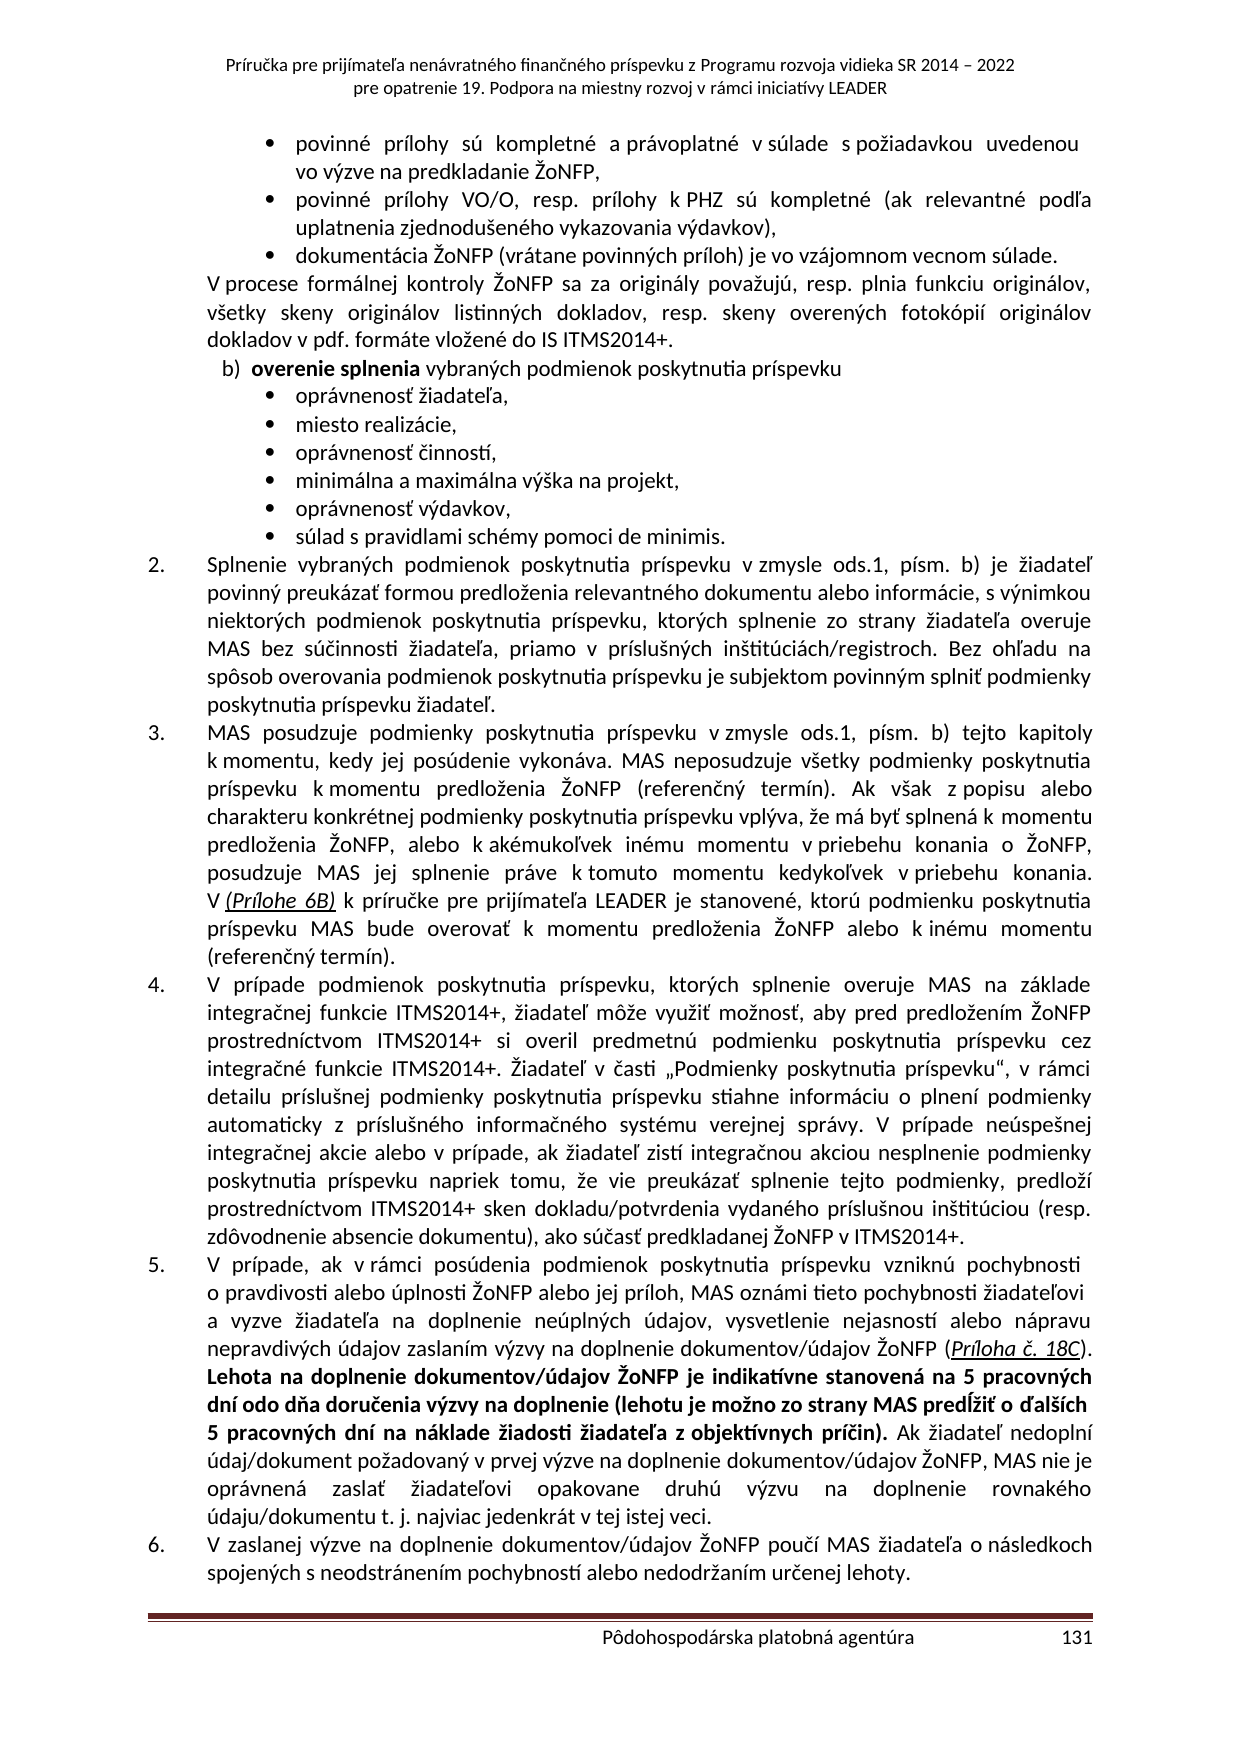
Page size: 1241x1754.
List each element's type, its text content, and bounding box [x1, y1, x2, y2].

list Splnenie vybraných podmienok poskytnutia príspevku v zmysle ods.1, písm. b) je žiadateľ povinný preukázať formou predloženia relevantného dokumentu alebo informácie, s výnimkou niektorých podmienok poskytnutia príspevku, ktorých splnenie zo strany žiadateľa overuje MAS bez súčinnosti žiadateľa, priamo v príslušných inštitúciách/registroch. Bez ohľadu na spôsob overovania podmienok poskytnutia príspevku je subjektom povinným splniť podmienky poskytnutia príspevku žiadateľ. [148, 550, 1093, 718]
list V prípade, ak v rámci posúdenia podmienok poskytnutia príspevku vzniknú pochybnosti o pravdivosti alebo úplnosti ŽoNFP alebo jej príloh, MAS oznámi tieto pochybnosti žiadateľovi a vyzve žiadateľa na doplnenie neúplných údajov, vysvetlenie nejasností alebo nápravu nepravdivých údajov zaslaním výzvy na doplnenie dokumentov/údajov ŽoNFP (Príloha č. 18C). Lehota na doplnenie dokumentov/údajov ŽoNFP je indikatívne stanovená na 5 pracovných dní odo dňa doručenia výzvy na doplnenie (lehotu je možno zo strany MAS predĺžiť o ďalších 5 pracovných dní na náklade žiadosti žiadateľa z objektívnych príčin). Ak žiadateľ nedoplní údaj/dokument požadovaný v prvej výzve na doplnenie dokumentov/údajov ŽoNFP, MAS nie je oprávnená zaslať žiadateľovi opakovane druhú výzvu na doplnenie rovnakého údaju/dokumentu t. j. najviac jedenkrát v tej istej veci. [148, 1250, 1093, 1531]
list miesto realizácie, [266, 410, 1093, 438]
list povinné prílohy sú kompletné a právoplatné v súlade s požiadavkou uvedenou vo výzve na predkladanie ŽoNFP, [266, 129, 1093, 186]
list oprávnenosť činností, [266, 438, 1093, 466]
list oprávnenosť žiadateľa, [266, 382, 1093, 410]
list V prípade podmienok poskytnutia príspevku, ktorých splnenie overuje MAS na základe integračnej funkcie ITMS2014+, žiadateľ môže využiť možnosť, aby pred predložením ŽoNFP prostredníctvom ITMS2014+ si overil predmetnú podmienku poskytnutia príspevku cez integračné funkcie ITMS2014+. Žiadateľ v časti „Podmienky poskytnutia príspevku“, v rámci detailu príslušnej podmienky poskytnutia príspevku stiahne informáciu o plnení podmienky automaticky z príslušného informačného systému verejnej správy. V prípade neúspešnej integračnej akcie alebo v prípade, ak žiadateľ zistí integračnou akciou nesplnenie podmienky poskytnutia príspevku napriek tomu, že vie preukázať splnenie tejto podmienky, predloží prostredníctvom ITMS2014+ sken dokladu/potvrdenia vydaného príslušnou inštitúciou (resp. zdôvodnenie absencie dokumentu), ako súčasť predkladanej ŽoNFP v ITMS2014+. [148, 970, 1093, 1250]
list MAS posudzuje podmienky poskytnutia príspevku v zmysle ods.1, písm. b) tejto kapitoly k momentu, kedy jej posúdenie vykonáva. MAS neposudzuje všetky podmienky poskytnutia príspevku k momentu predloženia ŽoNFP (referenčný termín). Ak však z popisu alebo charakteru konkrétnej podmienky poskytnutia príspevku vplýva, že má byť splnená k momentu predloženia ŽoNFP, alebo k akémukoľvek inému momentu v priebehu konania o ŽoNFP, posudzuje MAS jej splnenie práve k tomuto momentu kedykoľvek v priebehu konania. V (Prílohe 6B) k príručke pre prijímateľa LEADER je stanovené, ktorú podmienku poskytnutia príspevku MAS bude overovať k momentu predloženia ŽoNFP alebo k inému momentu (referenčný termín). [148, 718, 1093, 970]
list oprávnenosť výdavkov, [266, 494, 1093, 522]
list minimálna a maximálna výška na projekt, [266, 466, 1093, 494]
list súlad s pravidlami schémy pomoci de minimis. [266, 522, 1093, 550]
list povinné prílohy VO/O, resp. prílohy k PHZ sú kompletné (ak relevantné podľa uplatnenia zjednodušeného vykazovania výdavkov), [266, 186, 1093, 242]
list V zaslanej výzve na doplnenie dokumentov/údajov ŽoNFP poučí MAS žiadateľa o následkoch spojených s neodstránením pochybností alebo nedodržaním určenej lehoty. [148, 1531, 1093, 1587]
text V procese formálnej kontroly ŽoNFP sa za originály považujú, resp. plnia funkciu originálov, všetky skeny originálov listinných dokladov, resp. skeny overených fotokópií originálov dokladov v pdf. formáte vložené do IS ITMS2014+. [207, 269, 1093, 354]
list overenie splnenia vybraných podmienok poskytnutia príspevku [222, 354, 1093, 382]
list dokumentácia ŽoNFP (vrátane povinných príloh) je vo vzájomnom vecnom súlade. [266, 242, 1093, 269]
